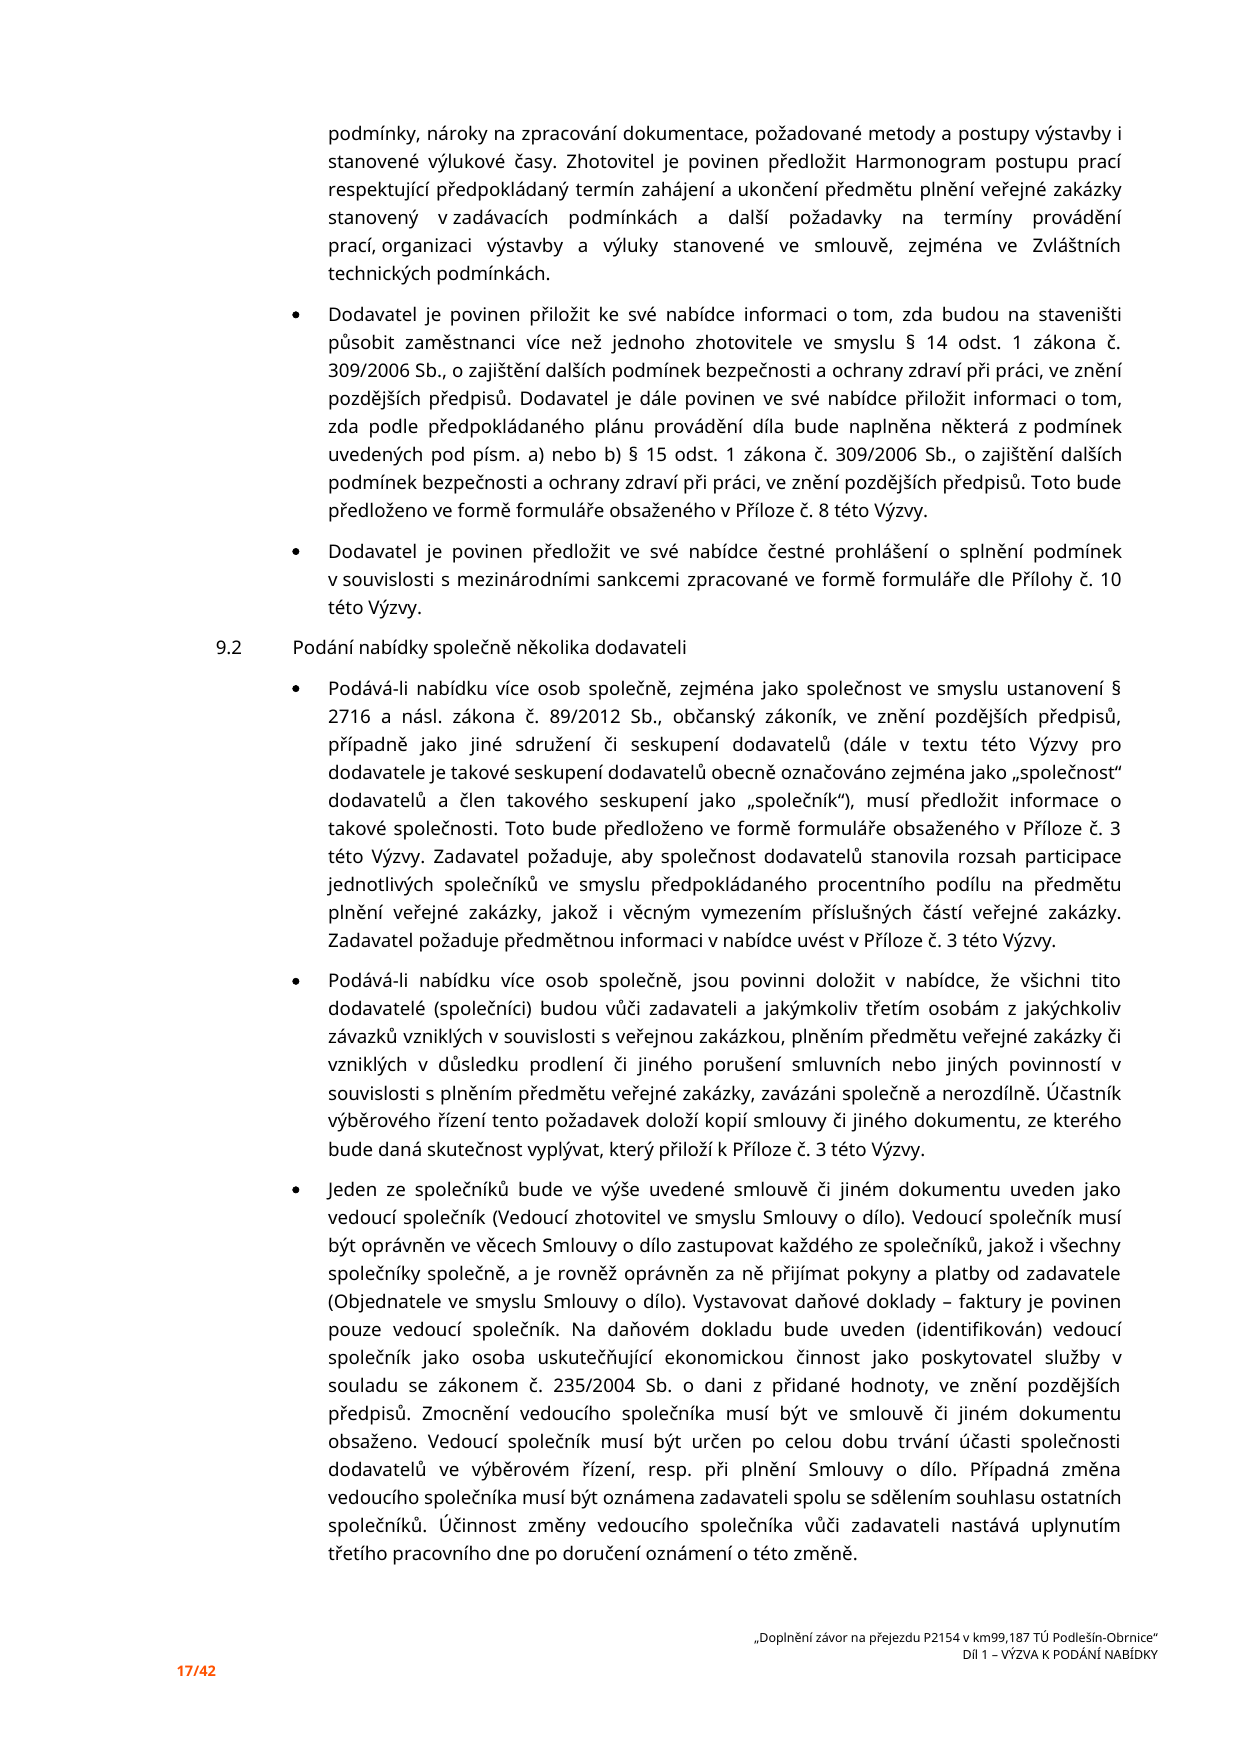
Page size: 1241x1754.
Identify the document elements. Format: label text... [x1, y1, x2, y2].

text Podává-li nabídku více osob společně, jsou povinni doložit v nabídce, že všichni tito dodavatelé (společníci) budou vůči zadavateli a jakýmkoliv třetím osobám z jakýchkoliv závazků vzniklých v souvislosti s veřejnou zakázkou, plněním předmětu veřejné zakázky či vzniklých v důsledku prodlení či jiného porušení smluvních nebo jiných povinností v souvislosti s plněním předmětu veřejné zakázky, zavázáni společně a nerozdílně. Účastník výběrového řízení tento požadavek doloží kopií smlouvy či jiného dokumentu, ze kterého bude daná skutečnost vyplývat, který přiloží k Příloze č. 3 této Výzvy. [292, 968, 1122, 1161]
text Jeden ze společníků bude ve výše uvedené smlouvě či jiném dokumentu uveden jako vedoucí společník (Vedoucí zhotovitel ve smyslu Smlouvy o dílo). Vedoucí společník musí být oprávněn ve věcech Smlouvy o dílo zastupovat každého ze společníků, jakož i všechny společníky společně, a je rovněž oprávněn za ně přijímat pokyny a platby od zadavatele (Objednatele ve smyslu Smlouvy o dílo). Vystavovat daňové doklady – faktury je povinen pouze vedoucí společník. Na daňovém dokladu bude uveden (identifikován) vedoucí společník jako osoba uskutečňující ekonomickou činnost jako poskytovatel služby v souladu se zákonem č. 235/2004 Sb. o dani z přidané hodnoty, ve znění pozdějších předpisů. Zmocnění vedoucího společníka musí být ve smlouvě či jiném dokumentu obsaženo. Vedoucí společník musí být určen po celou dobu trvání účasti společnosti dodavatelů ve výběrovém řízení, resp. při plnění Smlouvy o dílo. Případná změna vedoucího společníka musí být oznámena zadavateli spolu se sdělením souhlasu ostatních společníků. Účinnost změny vedoucího společníka vůči zadavateli nastává uplynutím třetího pracovního dne po doručení oznámení o této změně. [292, 1176, 1122, 1566]
text Dodavatel je povinen předložit ve své nabídce čestné prohlášení o splnění podmínek v souvislosti s mezinárodními sankcemi zpracované ve formě formuláře dle Přílohy č. 10 této Výzvy. [292, 538, 1122, 619]
text Podání nabídky společně několika dodavateli [216, 634, 1122, 660]
text Podává-li nabídku více osob společně, zejména jako společnost ve smyslu ustanovení § 2716 a násl. zákona č. 89/2012 Sb., občanský zákoník, ve znění pozdějších předpisů, případně jako jiné sdružení či seskupení dodavatelů (dále v textu této Výzvy pro dodavatele je takové seskupení dodavatelů obecně označováno zejména jako „společnost“ dodavatelů a člen takového seskupení jako „společník“), musí předložit informace o takové společnosti. Toto bude předloženo ve formě formuláře obsaženého v Příloze č. 3 této Výzvy. Zadavatel požaduje, aby společnost dodavatelů stanovila rozsah participace jednotlivých společníků ve smyslu předpokládaného procentního podílu na předmětu plnění veřejné zakázky, jakož i věcným vymezením příslušných částí veřejné zakázky. Zadavatel požaduje předmětnou informaci v nabídce uvést v Příloze č. 3 této Výzvy. [292, 675, 1122, 953]
text Dodavatel je povinen přiložit ke své nabídce informaci o tom, zda budou na staveništi působit zaměstnanci více než jednoho zhotovitele ve smyslu § 14 odst. 1 zákona č. 309/2006 Sb., o zajištění dalších podmínek bezpečnosti a ochrany zdraví při práci, ve znění pozdějších předpisů. Dodavatel je dále povinen ve své nabídce přiložit informaci o tom, zda podle předpokládaného plánu provádění díla bude naplněna některá z podmínek uvedených pod písm. a) nebo b) § 15 odst. 1 zákona č. 309/2006 Sb., o zajištění dalších podmínek bezpečnosti a ochrany zdraví při práci, ve znění pozdějších předpisů. Toto bude předloženo ve formě formuláře obsaženého v Příloze č. 8 této Výzvy. [292, 301, 1122, 523]
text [292, 121, 1122, 286]
